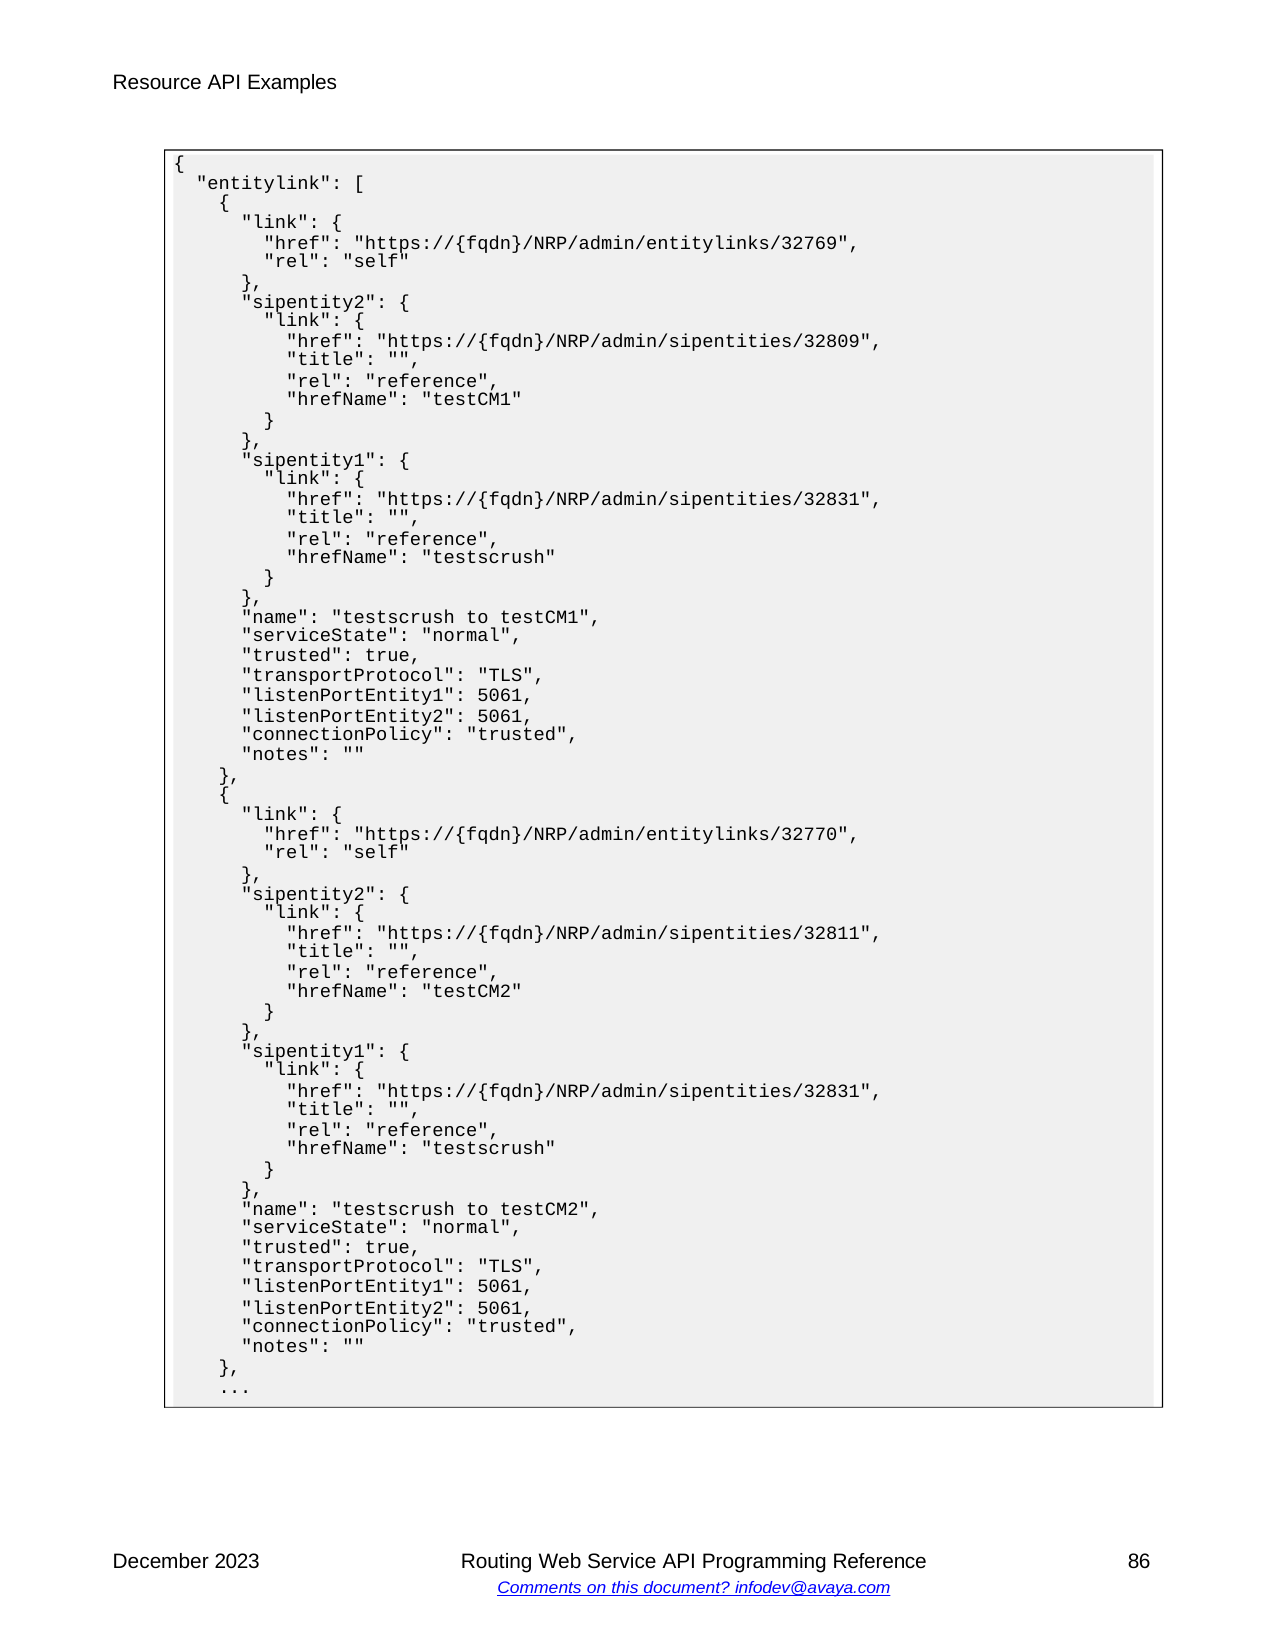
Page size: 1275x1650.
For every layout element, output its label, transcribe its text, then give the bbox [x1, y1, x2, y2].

text "listenPortEntity2": 5061, "connectionPolicy": "trusted", "notes": "" [241, 1298, 621, 1358]
text "sipentity2": { "link": { [241, 292, 416, 332]
text "rel": "reference", "hrefName": "testCM1" [286, 371, 621, 411]
text "href": "https://{fqdn}/NRP/admin/entitylinks/32770", "rel": "self" [263, 825, 871, 864]
text "name": "testscrush to testCM1", "serviceState": "normal", "trusted": true, "transportProtocol": "TLS", "listenPortEntity1": 5061, [241, 608, 621, 707]
text "sipentity1": { "link": { [241, 1042, 416, 1081]
text }, [241, 864, 1254, 884]
text "name": "testscrush to testCM2", "serviceState": "normal", "trusted": true, "transportProtocol": "TLS", "listenPortEntity1": 5061, [241, 1199, 621, 1298]
text } [263, 569, 1254, 588]
text "sipentity1": { "link": { [241, 450, 416, 490]
text "href": "https://{fqdn}/NRP/admin/sipentities/32831", "title": "", [286, 1081, 956, 1121]
text "listenPortEntity2": 5061, "connectionPolicy": "trusted", "notes": "" [241, 707, 621, 766]
text "rel": "reference", "hrefName": "testscrush" [286, 1121, 621, 1160]
text { [218, 785, 1254, 804]
text "link": { [241, 212, 1254, 233]
text "rel": "reference", "hrefName": "testscrush" [286, 529, 621, 569]
text }, [241, 273, 1254, 292]
text } [263, 1003, 1254, 1022]
text "href": "https://{fqdn}/NRP/admin/sipentities/32811", "title": "", [286, 924, 956, 963]
text ... [218, 1377, 1254, 1397]
text "href": "https://{fqdn}/NRP/admin/sipentities/32831", "title": "", [286, 490, 956, 529]
text "sipentity2": { "link": { [241, 884, 416, 924]
text "href": "https://{fqdn}/NRP/admin/entitylinks/32769", "rel": "self" [263, 233, 871, 273]
text }, [218, 766, 1254, 785]
text }, [241, 1022, 1254, 1042]
text { [218, 193, 1254, 212]
subtitle Resource API Examples [112, 70, 1254, 94]
text }, [218, 1358, 1254, 1377]
text } [263, 1160, 1254, 1179]
text { [173, 153, 1254, 173]
text "entitylink": [ [196, 173, 1254, 193]
text }, [241, 588, 1254, 608]
text "rel": "reference", "hrefName": "testCM2" [286, 963, 621, 1003]
text "href": "https://{fqdn}/NRP/admin/sipentities/32809", "title": "", [286, 332, 956, 371]
text }, [241, 1179, 1254, 1199]
text "link": { [241, 804, 1254, 825]
text } [263, 411, 1254, 430]
text }, [241, 430, 1254, 450]
